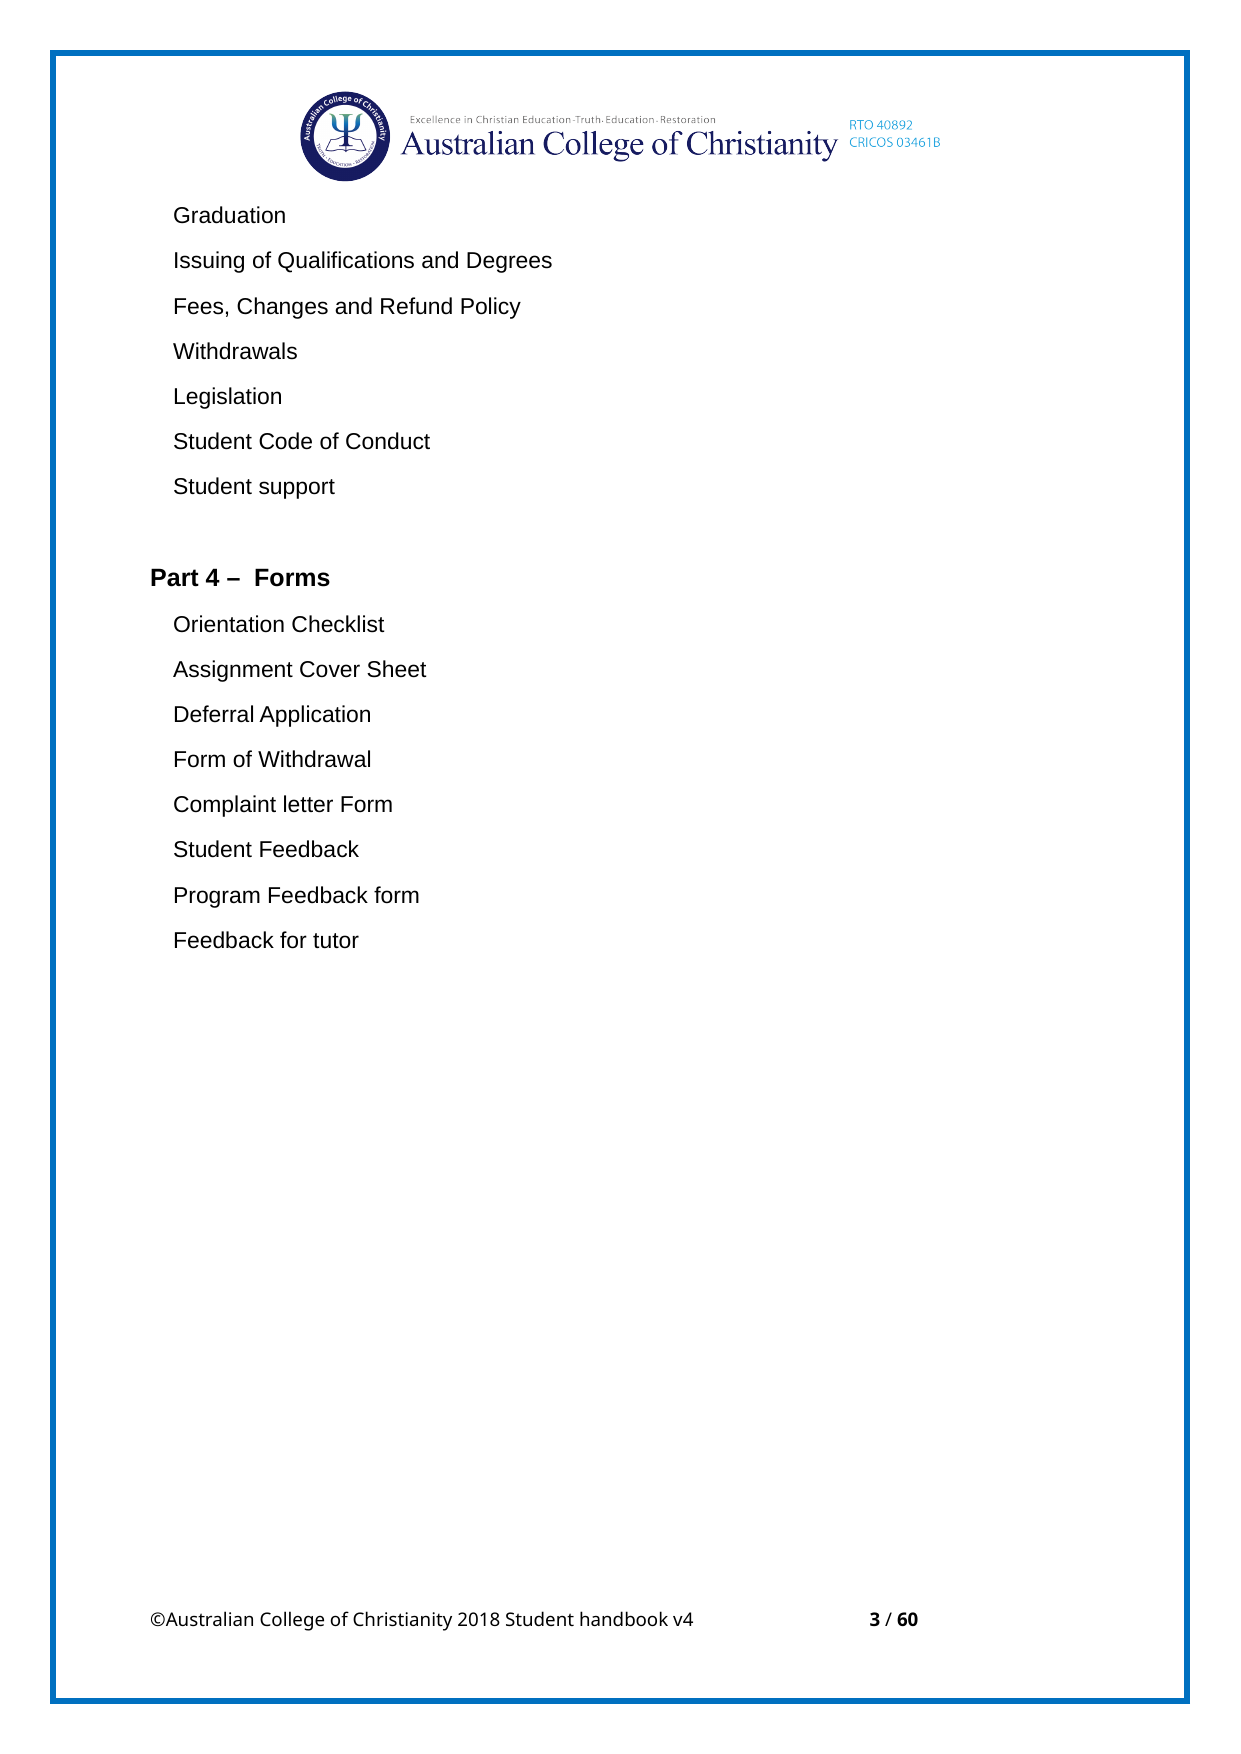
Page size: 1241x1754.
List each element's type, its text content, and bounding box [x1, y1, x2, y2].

text Assignment Cover Sheet [150, 656, 1090, 682]
text Graduation [150, 202, 1090, 229]
text Form of Withdrawal [150, 746, 1090, 773]
text Student support [150, 473, 1090, 499]
text Student Feedback [150, 836, 1090, 863]
text Legislation [150, 383, 1090, 409]
text Deferral Application [150, 701, 1090, 727]
text Complaint letter Form [150, 791, 1090, 818]
picture [294, 88, 946, 184]
text Fees, Changes and Refund Policy [150, 293, 1090, 319]
text Program Feedback form [150, 882, 1090, 908]
text Part 4 – Forms [150, 563, 1090, 592]
text Student Code of Conduct [150, 428, 1090, 454]
text Withdrawals [150, 338, 1090, 364]
text Orientation Checklist [150, 611, 1090, 637]
text Feedback for tutor [150, 927, 1090, 953]
text Issuing of Qualifications and Degrees [150, 247, 1090, 274]
